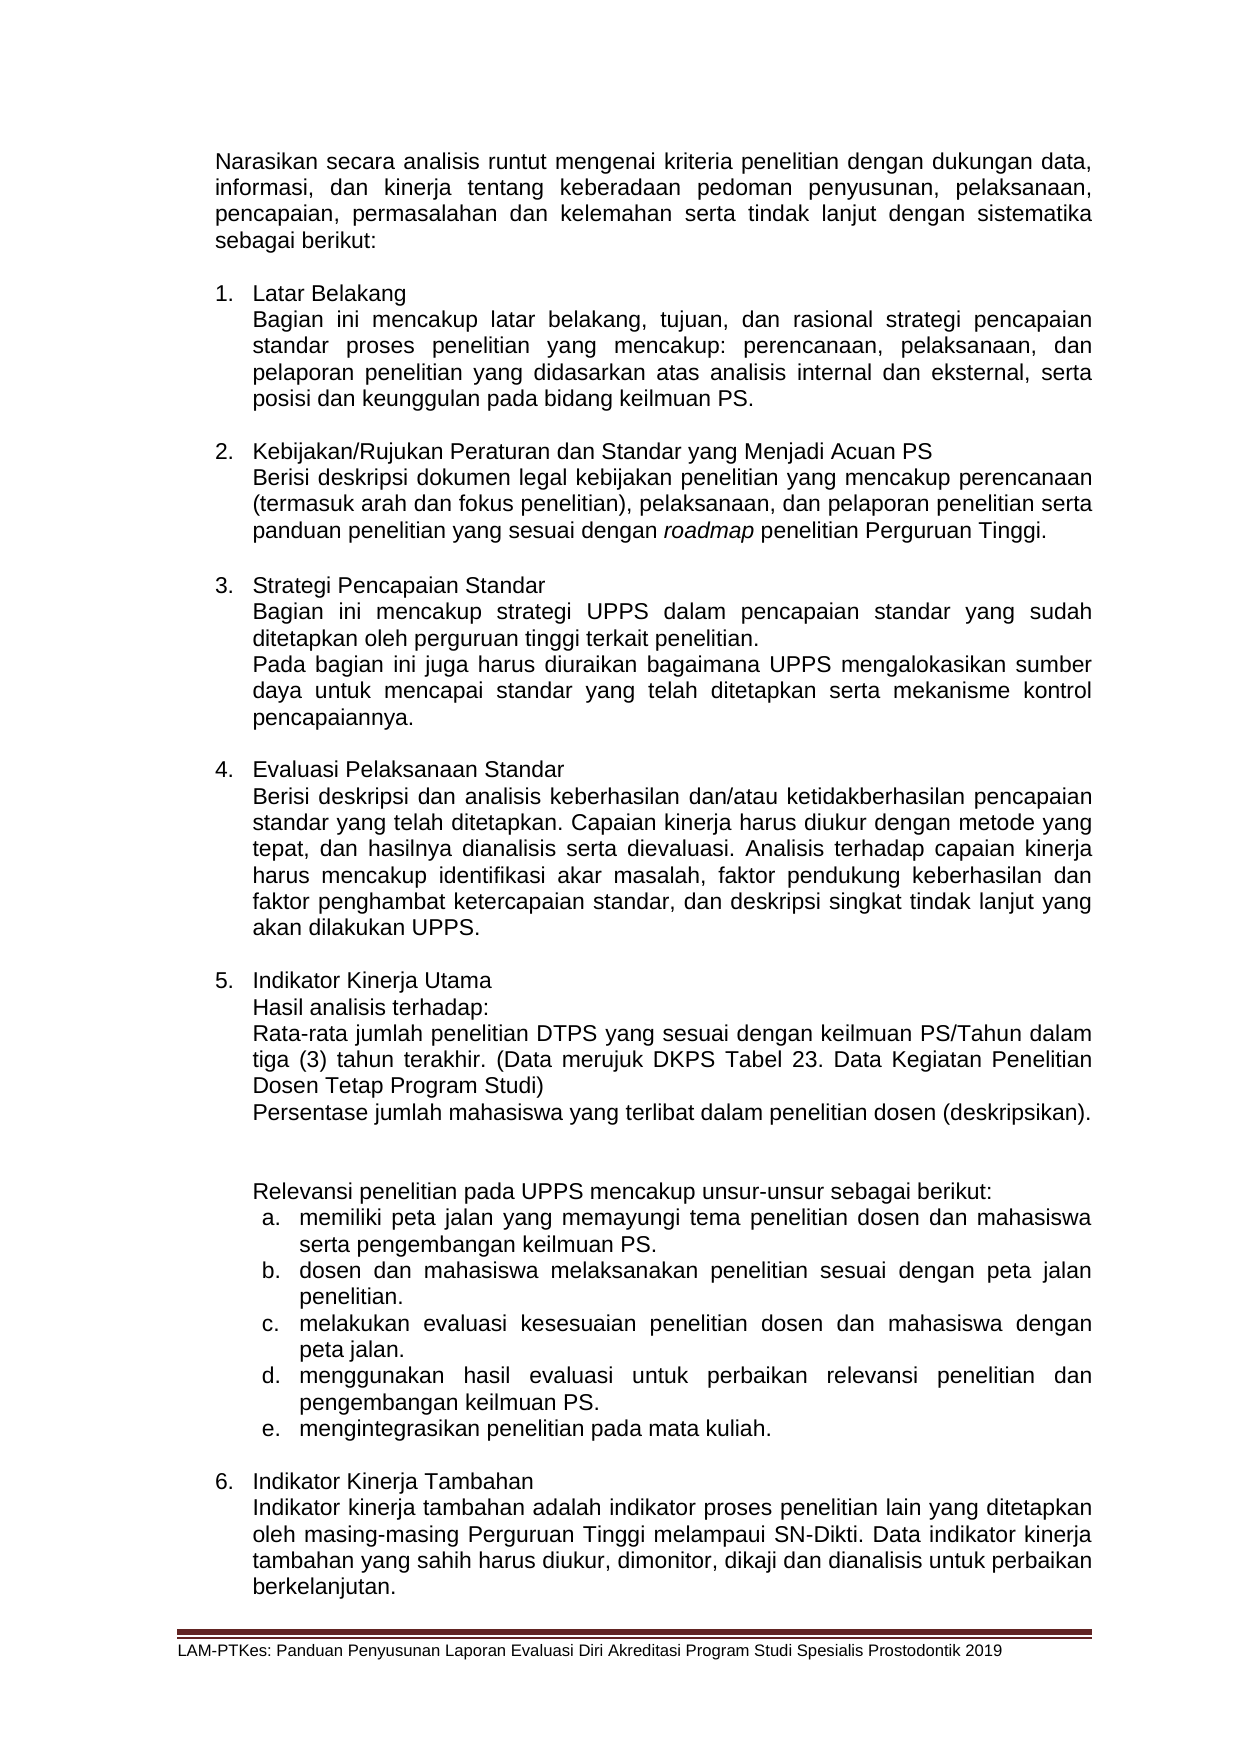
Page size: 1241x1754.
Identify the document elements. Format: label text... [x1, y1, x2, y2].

list memiliki peta jalan yang memayungi tema penelitian dosen dan mahasiswa serta pengembangan keilmuan PS. [262, 1204, 1092, 1257]
text Berisi deskripsi dokumen legal kebijakan penelitian yang mencakup perencanaan (termasuk arah dan fokus penelitian), pelaksanaan, dan pelaporan penelitian serta panduan penelitian yang sesuai dengan roadmap penelitian Perguruan Tinggi. [252, 464, 1092, 543]
list Latar Belakang [215, 279, 1092, 306]
list menggunakan hasil evaluasi untuk perbaikan relevansi penelitian dan pengembangan keilmuan PS. [262, 1362, 1092, 1415]
text Bagian ini mencakup latar belakang, tujuan, dan rasional strategi pencapaian standar proses penelitian yang mencakup: perencanaan, pelaksanaan, dan pelaporan penelitian yang didasarkan atas analisis internal dan eksternal, serta posisi dan keunggulan pada bidang keilmuan PS. [252, 306, 1092, 411]
list Evaluasi Pelaksanaan Standar [215, 756, 1092, 783]
text Narasikan secara analisis runtut mengenai kriteria penelitian dengan dukungan data, informasi, dan kinerja tentang keberadaan pedoman penyusunan, pelaksanaan, pencapaian, permasalahan dan kelemahan serta tindak lanjut dengan sistematika sebagai berikut: [215, 148, 1092, 253]
list Indikator Kinerja Utama [215, 967, 1092, 993]
list mengintegrasikan penelitian pada mata kuliah. [262, 1415, 1092, 1441]
list Kebijakan/Rujukan Peraturan dan Standar yang Menjadi Acuan PS [215, 438, 1092, 464]
list dosen dan mahasiswa melaksanakan penelitian sesuai dengan peta jalan penelitian. [262, 1257, 1092, 1310]
text Bagian ini mencakup strategi UPPS dalam pencapaian standar yang sudah ditetapkan oleh perguruan tinggi terkait penelitian. [252, 598, 1092, 651]
list Indikator Kinerja Tambahan [215, 1468, 1092, 1494]
text Pada bagian ini juga harus diuraikan bagaimana UPPS mengalokasikan sumber daya untuk mencapai standar yang telah ditetapkan serta mekanisme kontrol pencapaiannya. [252, 651, 1092, 730]
text Rata-rata jumlah penelitian DTPS yang sesuai dengan keilmuan PS/Tahun dalam tiga (3) tahun terakhir. (Data merujuk DKPS Tabel 23. Data Kegiatan Penelitian Dosen Tetap Program Studi) [252, 1020, 1092, 1099]
text Berisi deskripsi dan analisis keberhasilan dan/atau ketidakberhasilan pencapaian standar yang telah ditetapkan. Capaian kinerja harus diukur dengan metode yang tepat, dan hasilnya dianalisis serta dievaluasi. Analisis terhadap capaian kinerja harus mencakup identifikasi akar masalah, faktor pendukung keberhasilan dan faktor penghambat ketercapaian standar, dan deskripsi singkat tindak lanjut yang akan dilakukan UPPS. [252, 783, 1092, 941]
list melakukan evaluasi kesesuaian penelitian dosen dan mahasiswa dengan peta jalan. [262, 1310, 1092, 1362]
text Indikator kinerja tambahan adalah indikator proses penelitian lain yang ditetapkan oleh masing-masing Perguruan Tinggi melampaui SN-Dikti. Data indikator kinerja tambahan yang sahih harus diukur, dimonitor, dikaji dan dianalisis untuk perbaikan berkelanjutan. [252, 1494, 1092, 1599]
text Hasil analisis terhadap: [252, 993, 1092, 1020]
text Persentase jumlah mahasiswa yang terlibat dalam penelitian dosen (deskripsikan). [252, 1099, 1092, 1125]
text Relevansi penelitian pada UPPS mencakup unsur-unsur sebagai berikut: [252, 1178, 1092, 1204]
list Strategi Pencapaian Standar [215, 572, 1092, 598]
